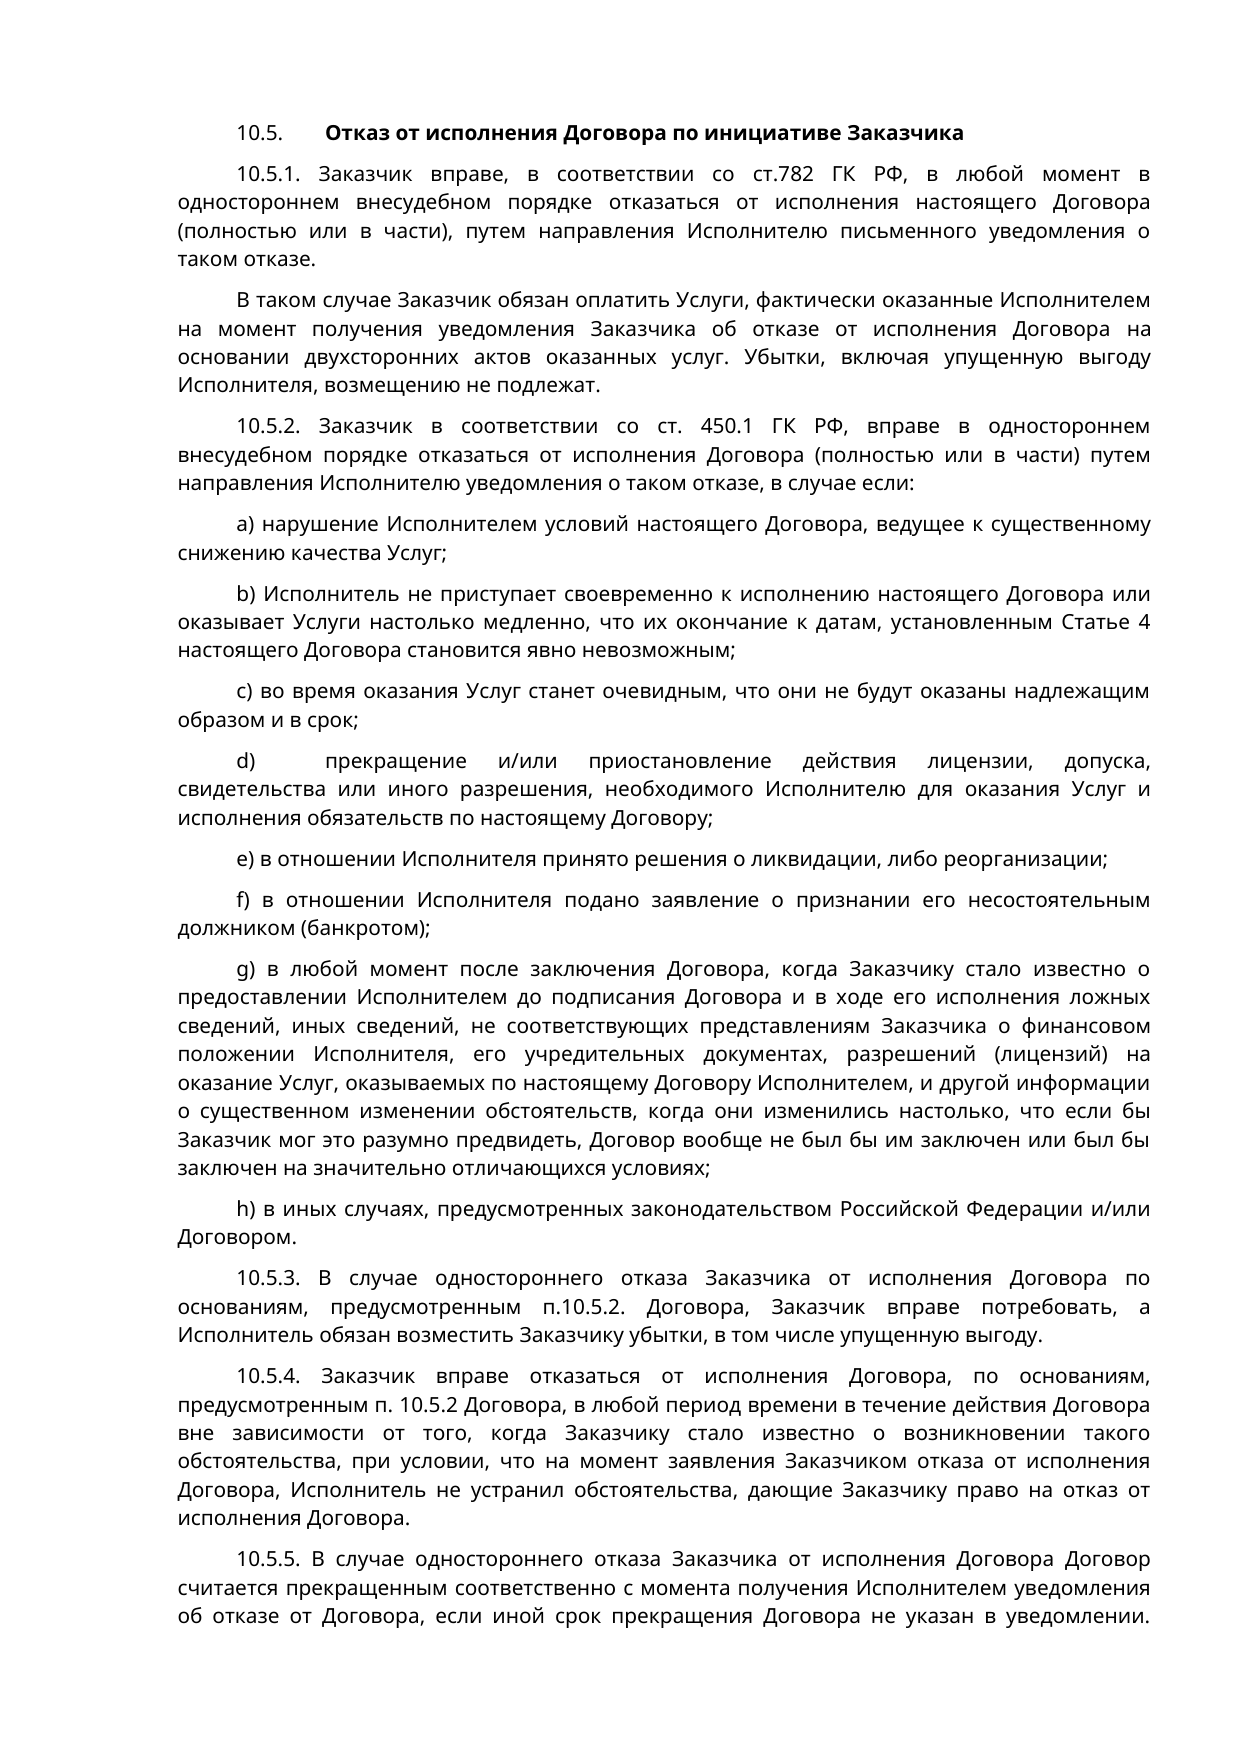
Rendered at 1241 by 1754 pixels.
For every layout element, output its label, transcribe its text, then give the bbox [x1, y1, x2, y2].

text f) в отношении Исполнителя подано заявление о признании его несостоятельным должником (банкротом); [177, 885, 1152, 942]
text e) в отношении Исполнителя принято решения о ликвидации, либо реорганизации; [177, 844, 1152, 872]
text 10.5.4. Заказчик вправе отказаться от исполнения Договора, по основаниям, предусмотренным п. 10.5.2 Договора, в любой период времени в течение действия Договора вне зависимости от того, когда Заказчику стало известно о возникновении такого обстоятельства, при условии, что на момент заявления Заказчиком отказа от исполнения Договора, Исполнитель не устранил обстоятельства, дающие Заказчику право на отказ от исполнения Договора. [177, 1361, 1152, 1532]
text h) в иных случаях, предусмотренных законодательством Российской Федерации и/или Договором. [177, 1194, 1152, 1251]
list Отказ от исполнения Договора по инициативе Заказчика [177, 118, 1152, 147]
text В таком случае Заказчик обязан оплатить Услуги, фактически оказанные Исполнителем на момент получения уведомления Заказчика об отказе от исполнения Договора на основании двухсторонних актов оказанных услуг. Убытки, включая упущенную выгоду Исполнителя, возмещению не подлежат. [177, 285, 1152, 399]
text 10.5.1. Заказчик вправе, в соответствии со ст.782 ГК РФ, в любой момент в одностороннем внесудебном порядке отказаться от исполнения настоящего Договора (полностью или в части), путем направления Исполнителю письменного уведомления о таком отказе. [177, 159, 1152, 273]
text a) нарушение Исполнителем условий настоящего Договора, ведущее к существенному снижению качества Услуг; [177, 509, 1152, 566]
text d) прекращение и/или приостановление действия лицензии, допуска, свидетельства или иного разрешения, необходимого Исполнителю для оказания Услуг и исполнения обязательств по настоящему Договору; [177, 746, 1152, 831]
text 10.5.3. В случае одностороннего отказа Заказчика от исполнения Договора по основаниям, предусмотренным п.10.5.2. Договора, Заказчик вправе потребовать, а Исполнитель обязан возместить Заказчику убытки, в том числе упущенную выгоду. [177, 1263, 1152, 1349]
text 10.5.2. Заказчик в соответствии со ст. 450.1 ГК РФ, вправе в одностороннем внесудебном порядке отказаться от исполнения Договора (полностью или в части) путем направления Исполнителю уведомления о таком отказе, в случае если: [177, 412, 1152, 497]
text c) во время оказания Услуг станет очевидным, что они не будут оказаны надлежащим образом и в срок; [177, 677, 1152, 733]
text b) Исполнитель не приступает своевременно к исполнению настоящего Договора или оказывает Услуги настолько медленно, что их окончание к датам, установленным Статье 4 настоящего Договора становится явно невозможным; [177, 579, 1152, 664]
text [177, 1544, 1152, 1630]
text g) в любой момент после заключения Договора, когда Заказчику стало известно о предоставлении Исполнителем до подписания Договора и в ходе его исполнения ложных сведений, иных сведений, не соответствующих представлениям Заказчика о финансовом положении Исполнителя, его учредительных документах, разрешений (лицензий) на оказание Услуг, оказываемых по настоящему Договору Исполнителем, и другой информации о существенном изменении обстоятельств, когда они изменились настолько, что если бы Заказчик мог это разумно предвидеть, Договор вообще не был бы им заключен или был бы заключен на значительно отличающихся условиях; [177, 954, 1152, 1182]
